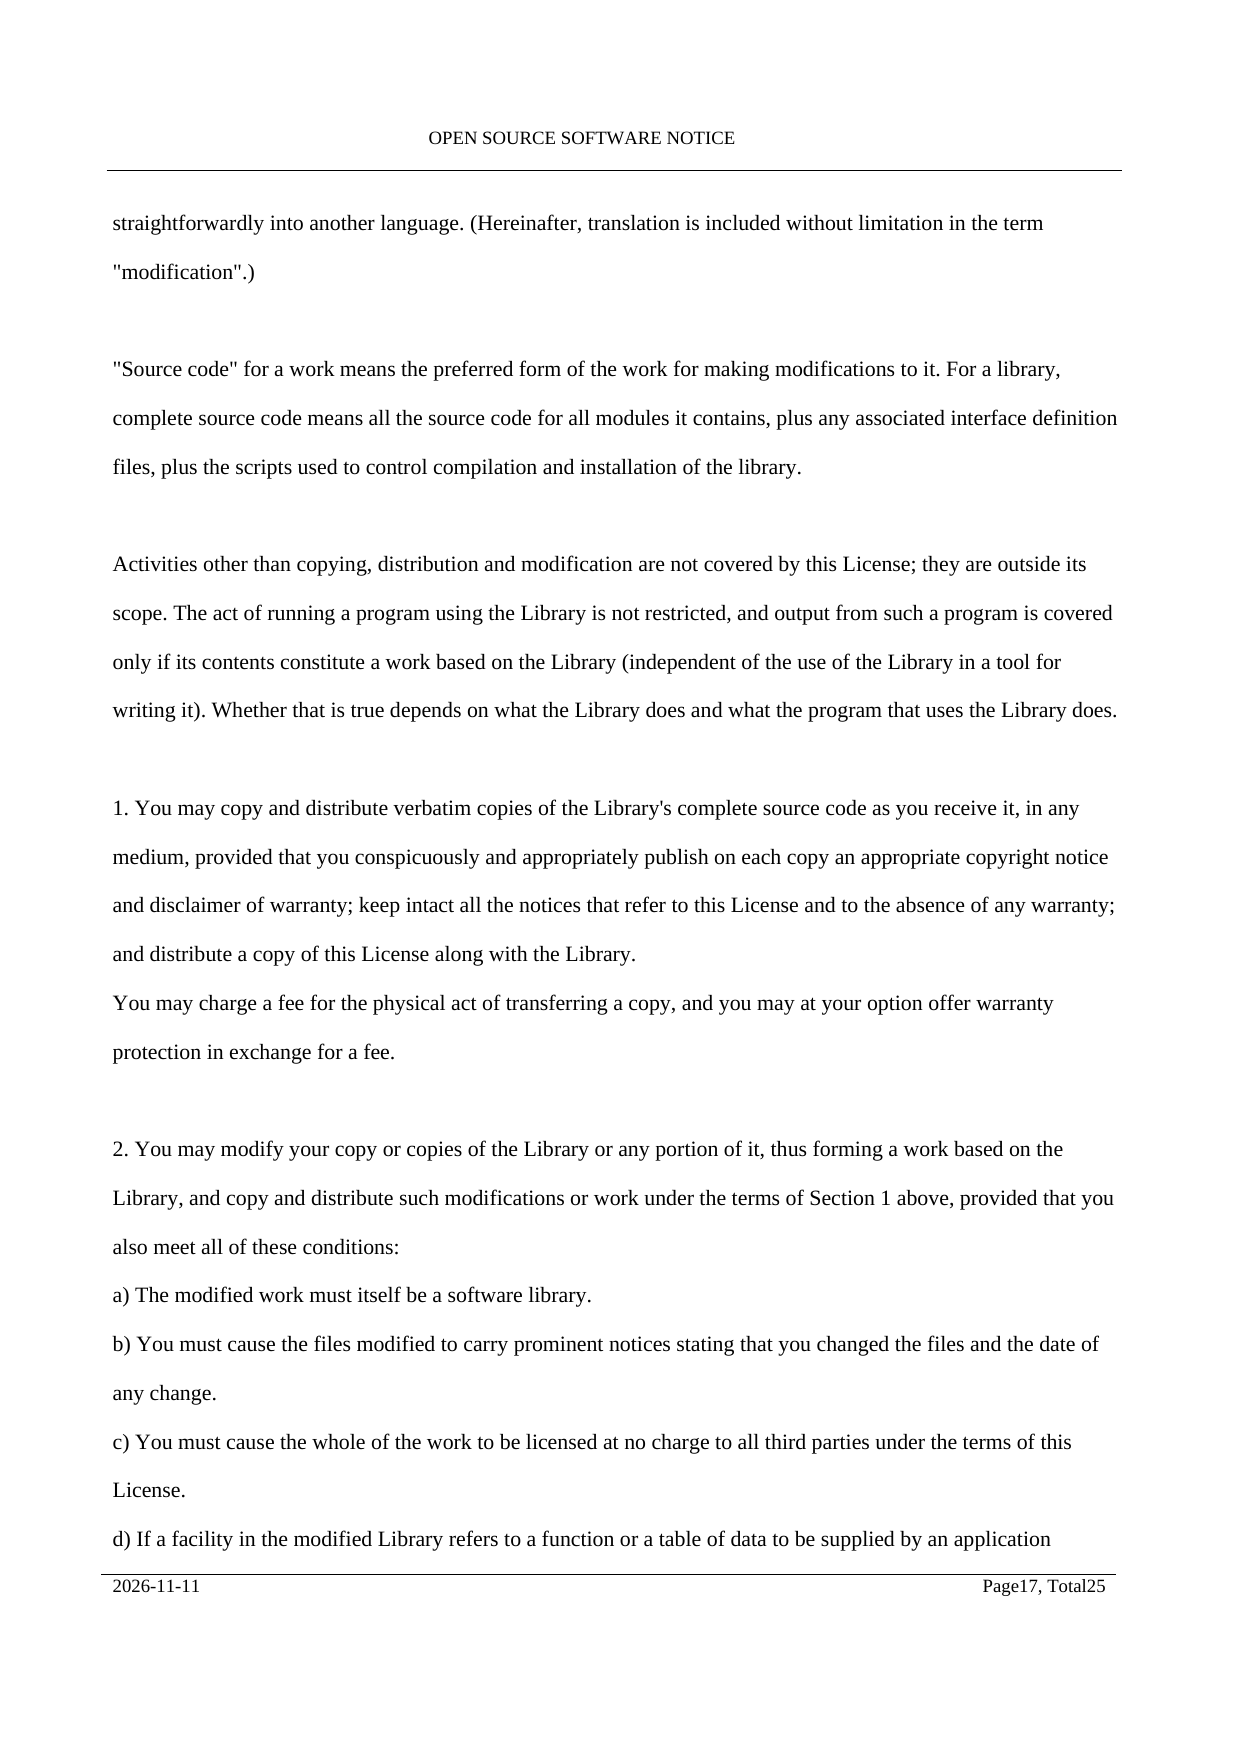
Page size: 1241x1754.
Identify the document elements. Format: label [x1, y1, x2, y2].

text [112, 206, 1128, 1555]
